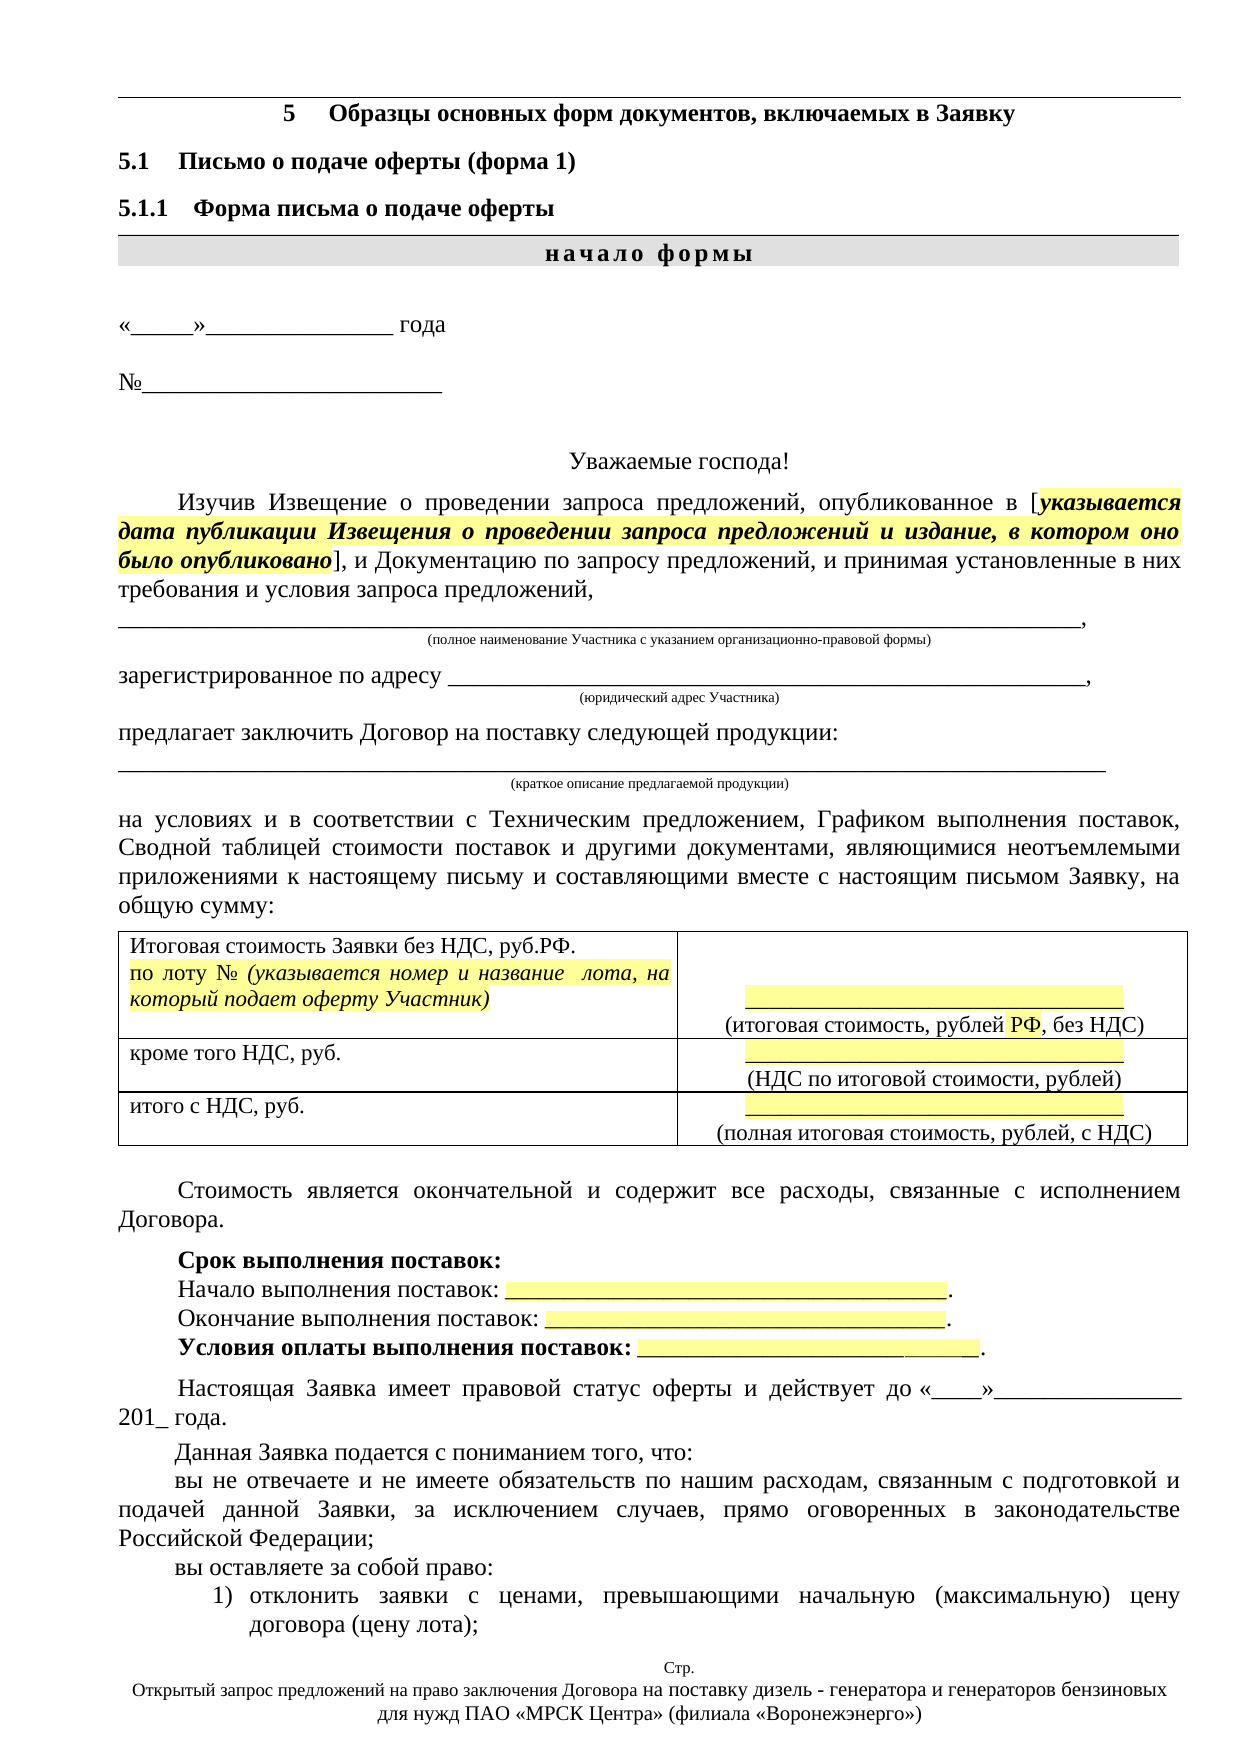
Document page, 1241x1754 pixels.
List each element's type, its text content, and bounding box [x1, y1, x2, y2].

text Уважаемые господа! [118, 446, 1181, 475]
text «_____»_______________ года [118, 309, 635, 338]
text Условия оплаты выполнения поставок: _________________________________________. [118, 1332, 1181, 1360]
text _____________________________________________________________________________, [118, 602, 1181, 631]
text Срок выполнения поставок: [118, 1245, 1181, 1274]
subtitle Форма письма о подаче оферты [118, 193, 1181, 222]
text Окончание выполнения поставок: ________________________________________________. [118, 1303, 1181, 1332]
subtitle Письмо о подаче оферты (форма 1) [118, 146, 1181, 175]
table_cell кроме того НДС, руб. [119, 1039, 677, 1091]
list отклонить заявки с ценами, превышающими начальную (максимальную) цену договора (цену лота); [212, 1580, 1181, 1638]
table_header _________________________________ (итоговая стоимость, рублей РФ, без НДС) [678, 932, 1187, 1038]
text (полное наименование Участника с указанием организационно-правовой формы) [118, 631, 1181, 660]
table_cell _________________________________ (НДС по итоговой стоимости, рублей) [678, 1039, 1187, 1091]
text начало формы [118, 236, 1179, 266]
text на условиях и в соответствии с Техническим предложением, Графиком выполнения поставок, Сводной таблицей стоимости поставок и другими документами, являющимися неотъемлемыми приложениями к настоящему письму и составляющими вместе с настоящим письмом Заявку, на общую сумму: [118, 804, 1181, 919]
text Изучив Извещение о проведении запроса предложений, опубликованное в [указывается дата публикации Извещения о проведении запроса предложений и издание, в котором оно было опубликовано], и Документацию по запросу предложений, и принимая установленные в них требования и условия запроса предложений, [118, 487, 1181, 516]
text предлагает заключить Договор на поставку следующей продукции: [118, 717, 1181, 746]
table_header Итоговая стоимость Заявки без НДС, руб.РФ. по лоту № (указывается номер и название лота, на который подает оферту Участник) [119, 932, 677, 1038]
table_cell _________________________________ (полная итоговая стоимость, рублей, с НДС) [678, 1093, 1187, 1145]
text Данная Заявка подается с пониманием того, что: [118, 1437, 1181, 1465]
text №________________________ [118, 367, 635, 396]
text _______________________________________________________________________________ [118, 746, 1181, 775]
text (юридический адрес Участника) [118, 689, 1181, 717]
text вы не отвечаете и не имеете обязательств по нашим расходам, связанным с подготовкой и подачей данной Заявки, за исключением случаев, прямо оговоренных в законодательстве Российской Федерации; [118, 1465, 1181, 1552]
text вы оставляете за собой право: [118, 1552, 1181, 1580]
subtitle Образцы основных форм документов, включаемых в Заявку [117, 98, 1181, 127]
table_cell итого с НДС, руб. [119, 1093, 677, 1145]
text Настоящая Заявка имеет правовой статус оферты и действует до «____»_______________ 201_ года. [118, 1373, 1181, 1430]
text Начало выполнения поставок: _____________________________________________________. [118, 1274, 1181, 1303]
text Изучив Извещение о проведении запроса предложений, опубликованное в [указывается дата публикации Извещения о проведении запроса предложений и издание, в котором оно было опубликовано], и Документацию по запросу предложений, и принимая установленные в них требования и условия запроса предложений, [118, 545, 1181, 602]
text Стоимость является окончательной и содержит все расходы, связанные с исполнением Договора. [118, 1175, 1181, 1233]
text зарегистрированное по адресу ___________________________________________________, [118, 660, 1181, 689]
text (краткое описание предлагаемой продукции) [118, 775, 1181, 804]
